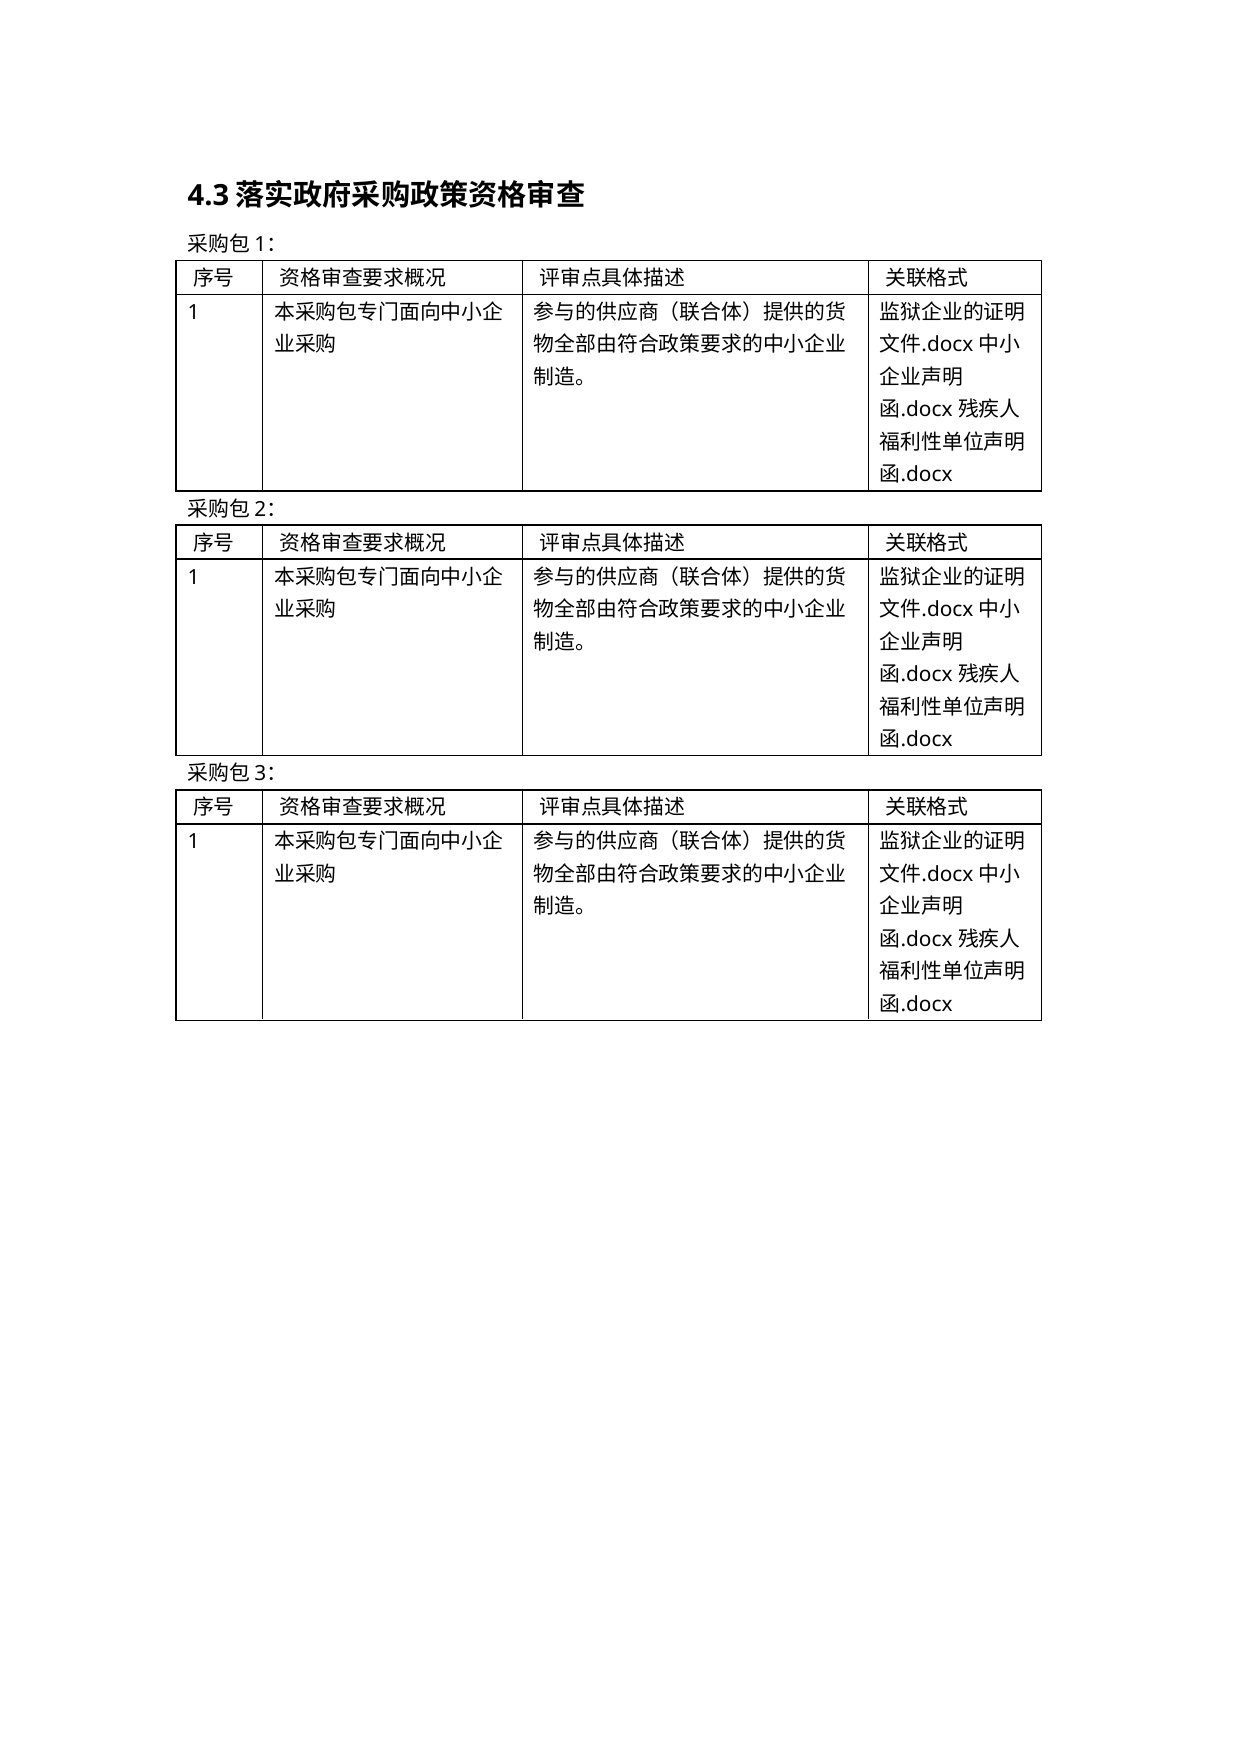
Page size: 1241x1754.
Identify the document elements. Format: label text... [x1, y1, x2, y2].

table_header 序号 [177, 791, 262, 823]
table_cell 参与的供应商（联合体）提供的货物全部由符合政策要求的中小企业制造。 [523, 295, 868, 490]
table_cell 监狱企业的证明文件.docx 中小企业声明函.docx 残疾人福利性单位声明函.docx [869, 825, 1041, 1019]
table_header 关联格式 [869, 526, 1041, 558]
table_header 序号 [177, 261, 262, 293]
table_header 资格审查要求概况 [263, 526, 522, 558]
table_cell 本采购包专门面向中小企业采购 [263, 825, 522, 1019]
table_cell 参与的供应商（联合体）提供的货物全部由符合政策要求的中小企业制造。 [523, 825, 868, 1019]
table_cell 本采购包专门面向中小企业采购 [263, 295, 522, 490]
table_cell 监狱企业的证明文件.docx 中小企业声明函.docx 残疾人福利性单位声明函.docx [869, 560, 1041, 755]
text 4.3落实政府采购政策资格审查 [187, 162, 1053, 227]
table_cell 本采购包专门面向中小企业采购 [263, 560, 522, 755]
table_cell 1 [177, 295, 262, 490]
table_header 资格审查要求概况 [263, 261, 522, 293]
text 采购包1： [187, 227, 1053, 259]
table_header 评审点具体描述 [523, 791, 868, 823]
table_header 评审点具体描述 [523, 526, 868, 558]
table_cell 1 [177, 825, 262, 1019]
table_header 序号 [177, 526, 262, 558]
table_cell 参与的供应商（联合体）提供的货物全部由符合政策要求的中小企业制造。 [523, 560, 868, 755]
table_header 评审点具体描述 [523, 261, 868, 293]
text 采购包3： [187, 756, 1053, 789]
text 采购包2： [187, 492, 1053, 524]
table_header 资格审查要求概况 [263, 791, 522, 823]
table_header 关联格式 [869, 261, 1041, 293]
table_header 关联格式 [869, 791, 1041, 823]
table_cell 监狱企业的证明文件.docx 中小企业声明函.docx 残疾人福利性单位声明函.docx [869, 295, 1041, 490]
table_cell 1 [177, 560, 262, 755]
